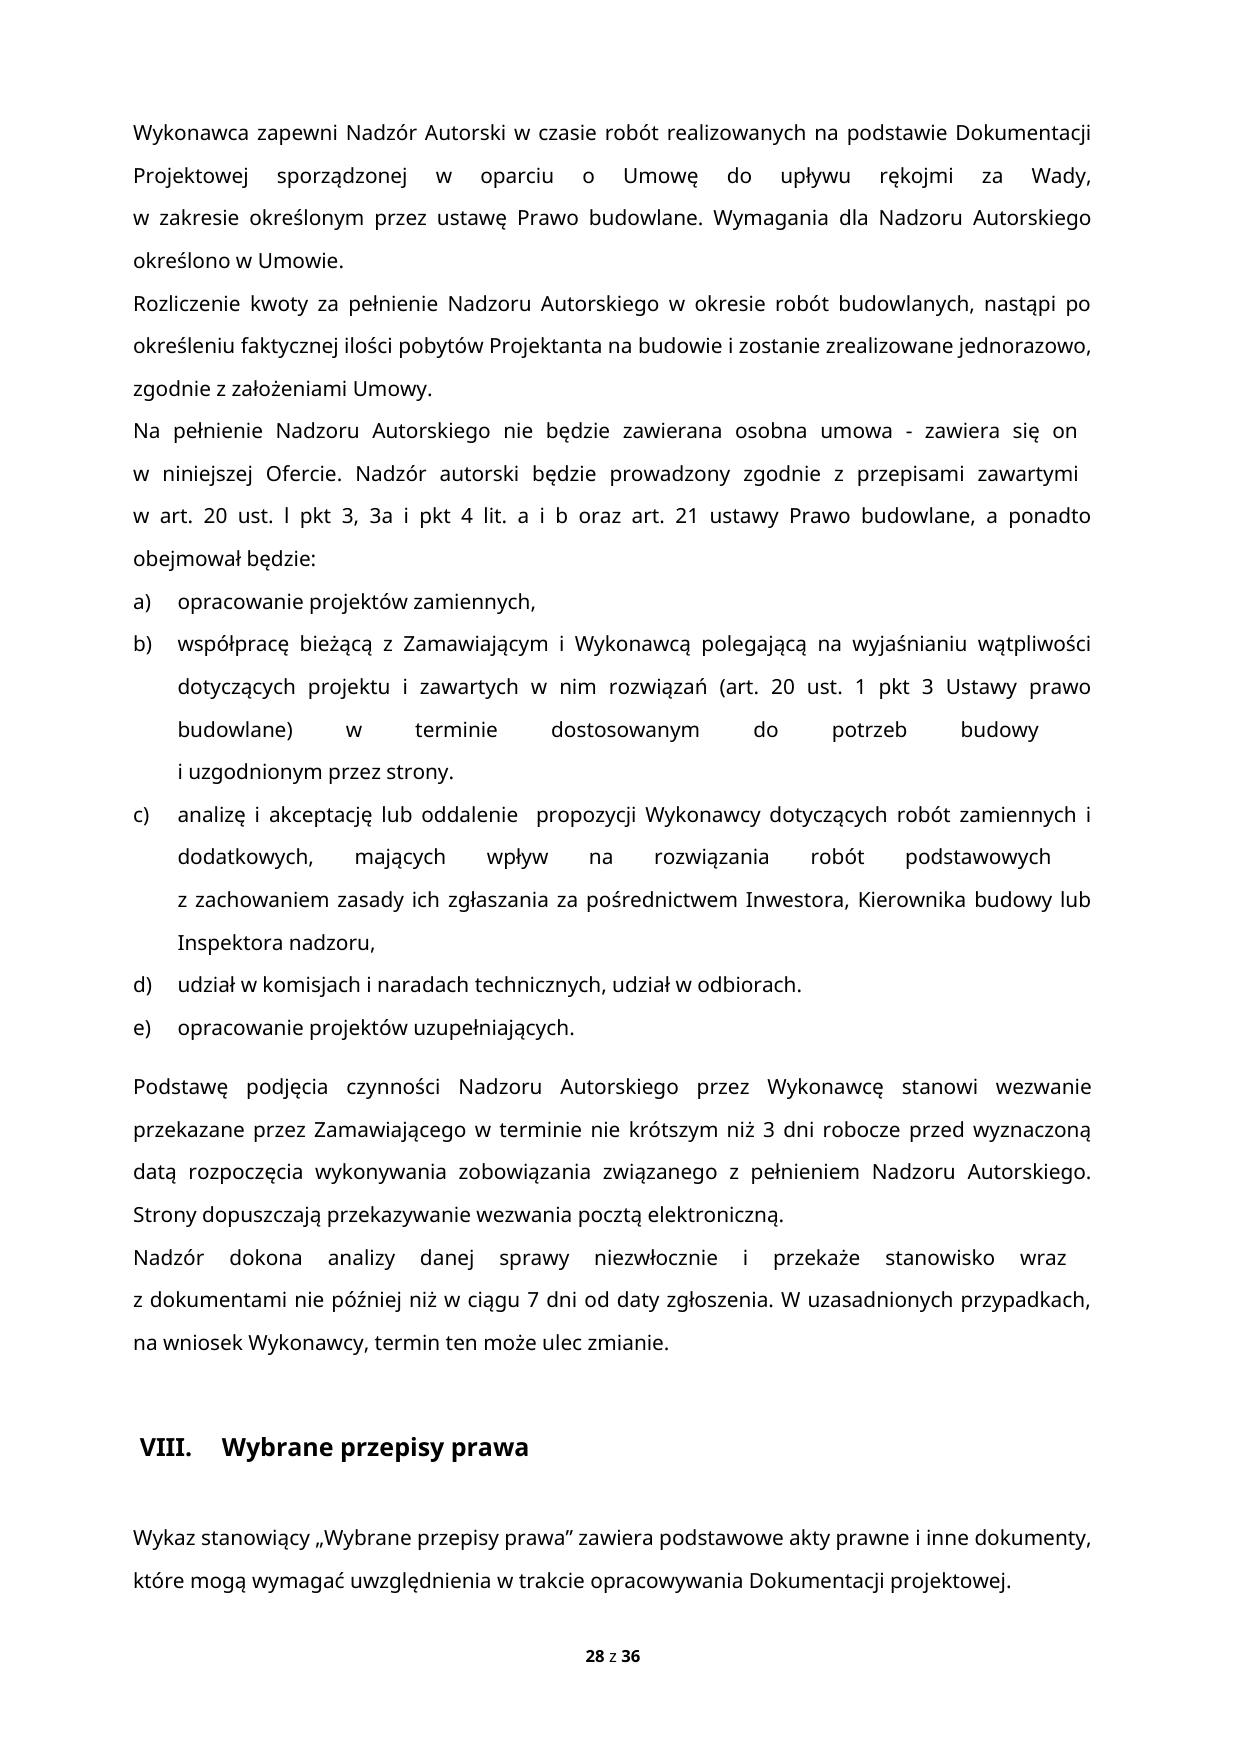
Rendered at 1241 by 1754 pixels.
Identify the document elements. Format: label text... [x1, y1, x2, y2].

list opracowanie projektów zamiennych, [133, 587, 1093, 615]
text Na pełnienie Nadzoru Autorskiego nie będzie zawierana osobna umowa - zawiera się on w niniejszej Ofercie. Nadzór autorski będzie prowadzony zgodnie z przepisami zawartymi w art. 20 ust. l pkt 3, 3a i pkt 4 lit. a i b oraz art. 21 ustawy Prawo budowlane, a ponadto obejmował będzie: [133, 416, 1093, 573]
text Nadzór dokona analizy danej sprawy niezwłocznie i przekaże stanowisko wraz z dokumentami nie później niż w ciągu 7 dni od daty zgłoszenia. W uzasadnionych przypadkach, na wniosek Wykonawcy, termin ten może ulec zmianie. [133, 1243, 1093, 1356]
list współpracę bieżącą z Zamawiającym i Wykonawcą polegającą na wyjaśnianiu wątpliwości dotyczących projektu i zawartych w nim rozwiązań (art. 20 ust. 1 pkt 3 Ustawy prawo budowlane) w terminie dostosowanym do potrzeb budowy i uzgodnionym przez strony. [133, 629, 1093, 786]
list udział w komisjach i naradach technicznych, udział w odbiorach. [133, 970, 1093, 999]
text Podstawę podjęcia czynności Nadzoru Autorskiego przez Wykonawcę stanowi wezwanie przekazane przez Zamawiającego w terminie nie krótszym niż 3 dni robocze przed wyznaczoną datą rozpoczęcia wykonywania zobowiązania związanego z pełnieniem Nadzoru Autorskiego. Strony dopuszczają przekazywanie wezwania pocztą elektroniczną. [133, 1072, 1093, 1228]
text Wykonawca zapewni Nadzór Autorski w czasie robót realizowanych na podstawie Dokumentacji Projektowej sporządzonej w oparciu o Umowę do upływu rękojmi za Wady, w zakresie określonym przez ustawę Prawo budowlane. Wymagania dla Nadzoru Autorskiego określono w Umowie. [133, 118, 1093, 274]
list opracowanie projektów uzupełniających. [133, 1013, 1093, 1041]
text Rozliczenie kwoty za pełnienie Nadzoru Autorskiego w okresie robót budowlanych, nastąpi po określeniu faktycznej ilości pobytów Projektanta na budowie i zostanie zrealizowane jednorazowo, zgodnie z założeniami Umowy. [133, 289, 1093, 402]
list analizę i akceptację lub oddalenie propozycji Wykonawcy dotyczących robót zamiennych i dodatkowych, mających wpływ na rozwiązania robót podstawowych z zachowaniem zasady ich zgłaszania za pośrednictwem Inwestora, Kierownika budowy lub Inspektora nadzoru, [133, 800, 1093, 956]
text Wykaz stanowiący „Wybrane przepisy prawa” zawiera podstawowe akty prawne i inne dokumenty, które mogą wymagać uwzględnienia w trakcie opracowywania Dokumentacji projektowej. [133, 1523, 1093, 1594]
list Wybrane przepisy prawa [192, 1430, 1093, 1464]
